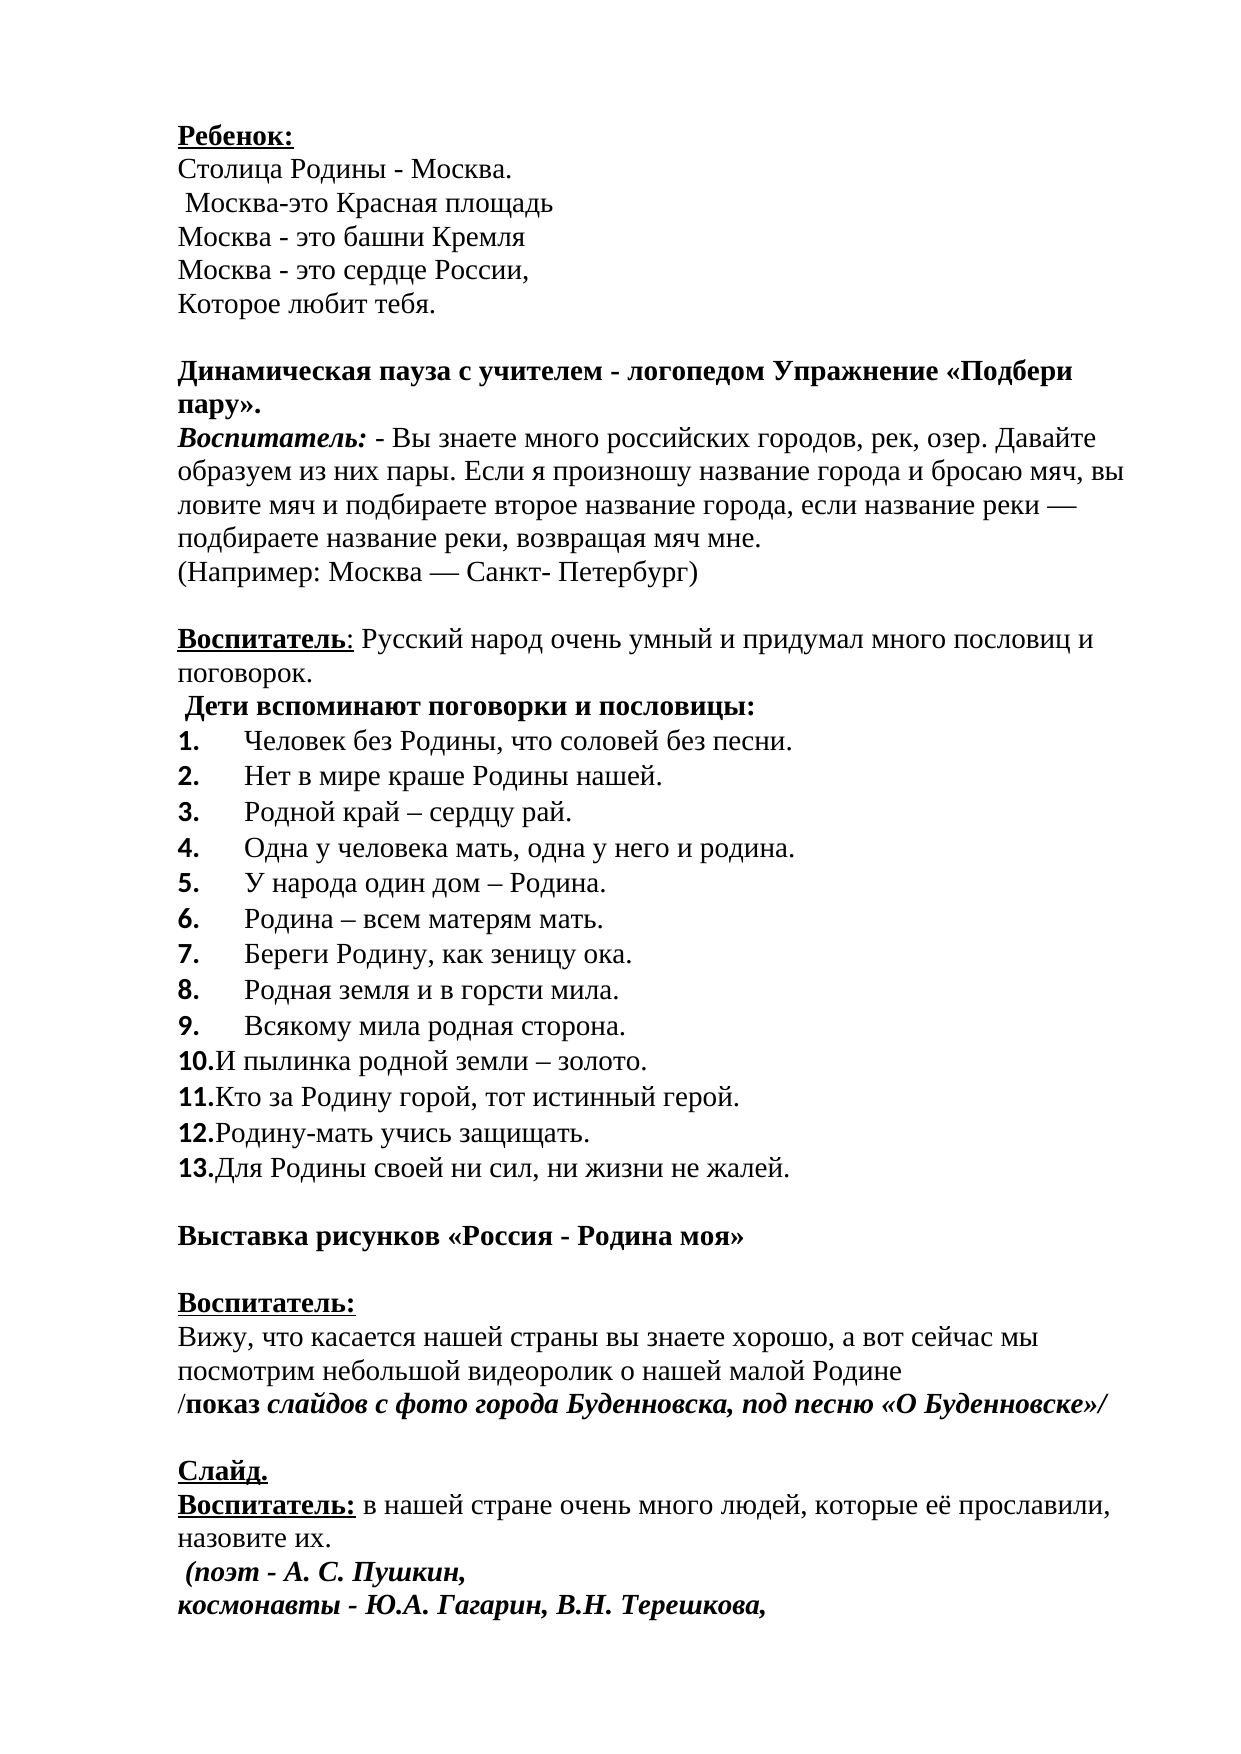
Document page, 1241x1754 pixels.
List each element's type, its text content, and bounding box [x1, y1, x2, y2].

text Воспитатель: [177, 1286, 1152, 1319]
list Одна у человека мать, одна у него и родина. [177, 829, 1152, 864]
text Воспитатель: Русский народ очень умный и придумал много пословиц и поговорок. [177, 621, 1152, 688]
list Для Родины своей ни сил, ни жизни не жалей. [177, 1149, 1152, 1185]
text Москва-это Красная площадь [177, 185, 1152, 219]
text Выставка рисунков «Россия - Родина моя» [177, 1218, 1152, 1252]
text Столица Родины - Москва. [177, 152, 1152, 185]
text Воспитатель: в нашей стране очень много людей, которые её прославили, назовите их. [177, 1487, 1152, 1554]
list Родину-мать учись защищать. [177, 1114, 1152, 1149]
text Москва - это сердце России, [177, 252, 1152, 286]
text Динамическая пауза с учителем - логопедом Упражнение «Подбери пару». [177, 353, 1152, 420]
list И пылинка родной земли – золото. [177, 1042, 1152, 1078]
text Дети вспоминают поговорки и пословицы: [177, 688, 1152, 722]
text /показ слайдов с фото города Буденновска, под песню «О Буденновске»/ [177, 1386, 1152, 1420]
text (Например: Москва — Санкт- Петербург) [177, 554, 1152, 588]
text (поэт - А. С. Пушкин, [177, 1554, 1152, 1587]
text Слайд. [177, 1453, 1152, 1487]
list Береги Родину, как зеницу ока. [177, 936, 1152, 971]
list У народа один дом – Родина. [177, 864, 1152, 900]
text Москва - это башни Кремля [177, 219, 1152, 252]
list Кто за Родину горой, тот истинный герой. [177, 1078, 1152, 1114]
text Ребенок: [177, 118, 1152, 152]
text Воспитатель: - Вы знаете много российских городов, рек, озер. Давайте образуем из них пары. Если я произношу название города и бросаю мяч, вы ловите мяч и подбираете второе название города, если название реки — подбираете название реки, возвращая мяч мне. [177, 420, 1152, 554]
list Человек без Родины, что соловей без песни. [177, 722, 1152, 757]
text космонавты - Ю.А. Гагарин, В.Н. Терешкова, [177, 1587, 1152, 1621]
list Всякому мила родная сторона. [177, 1007, 1152, 1042]
list Нет в мире краше Родины нашей. [177, 757, 1152, 793]
text Которое любит тебя. [177, 286, 1152, 319]
list Родина – всем матерям мать. [177, 900, 1152, 936]
text Вижу, что касается нашей страны вы знаете хорошо, а вот сейчас мы посмотрим небольшой видеоролик о нашей малой Родине [177, 1319, 1152, 1386]
list Родная земля и в горсти мила. [177, 971, 1152, 1007]
list Родной край – сердцу рай. [177, 793, 1152, 829]
